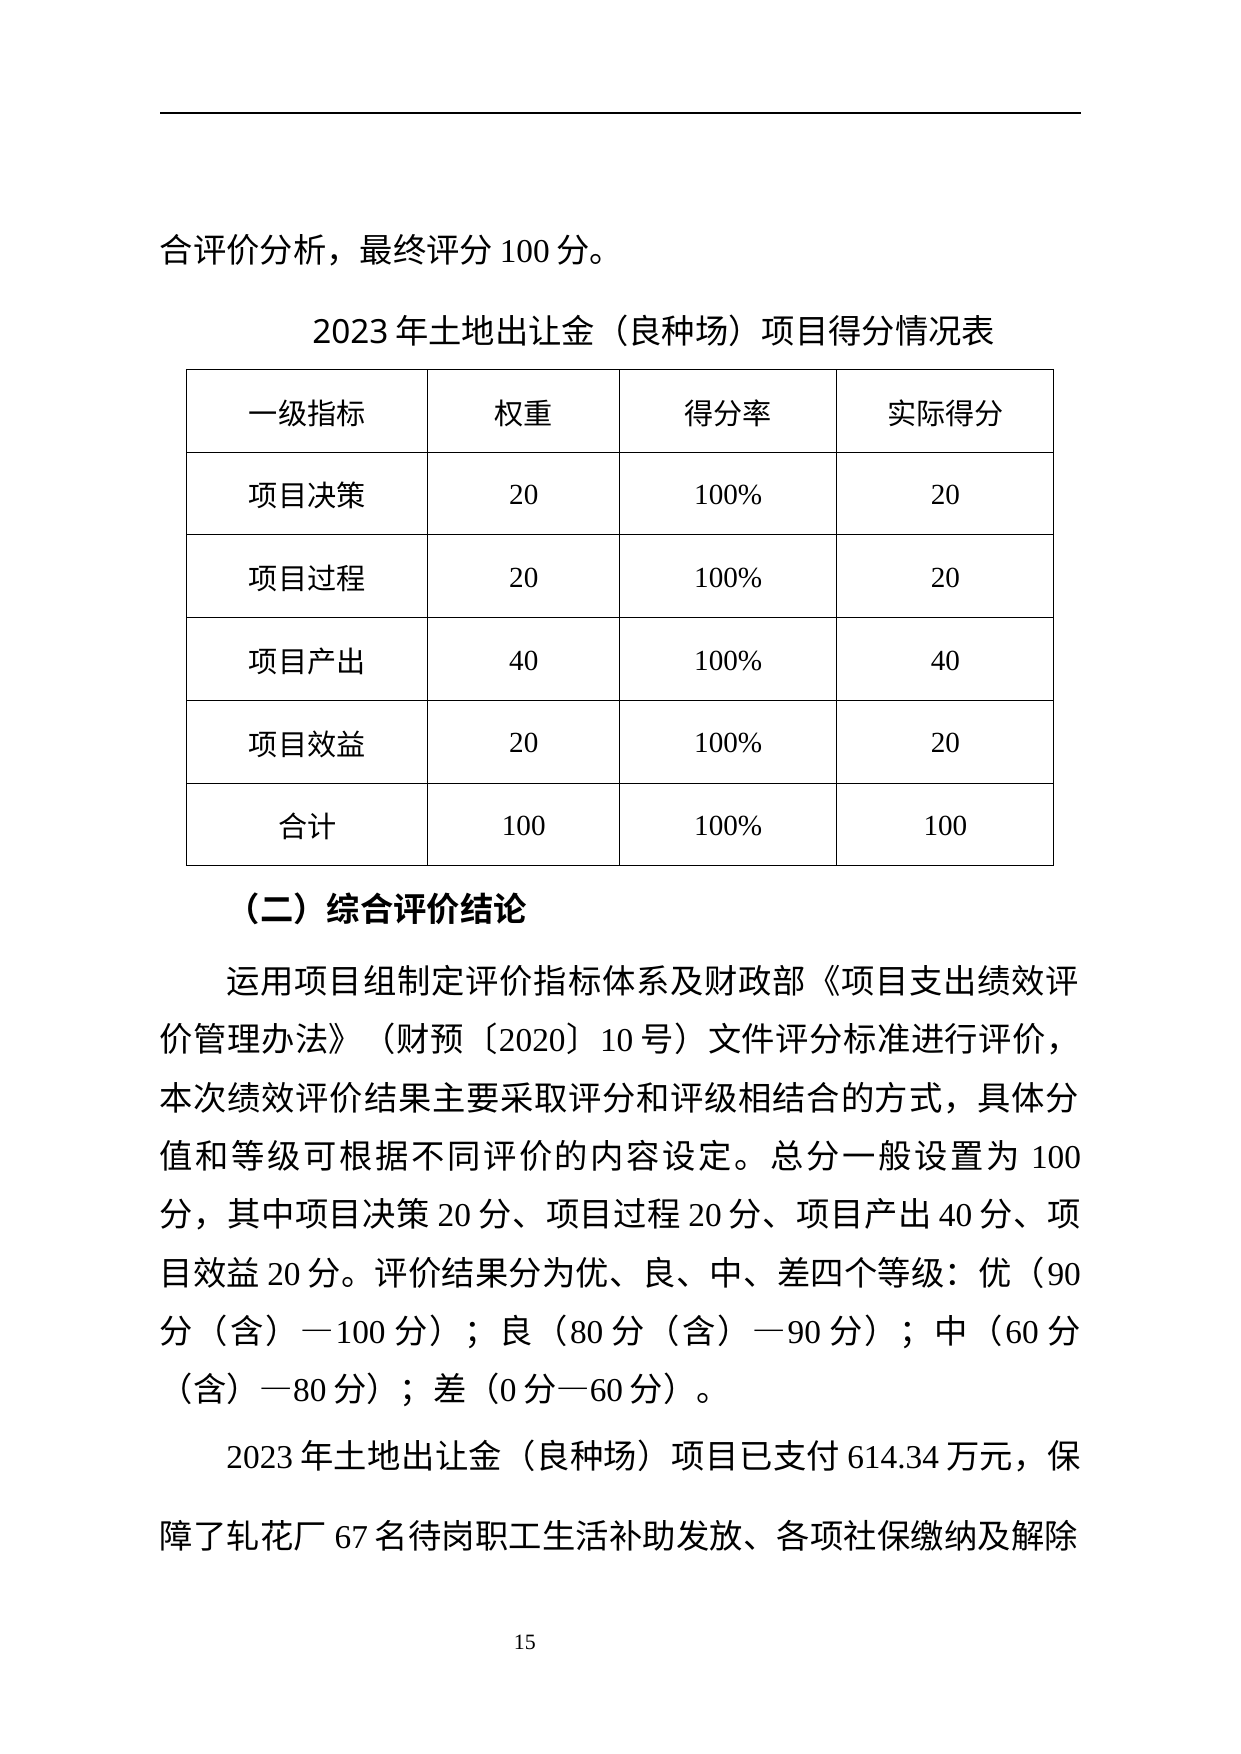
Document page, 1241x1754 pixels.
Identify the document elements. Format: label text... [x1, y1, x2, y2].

table_cell 100 [428, 784, 619, 865]
table_cell 100% [620, 701, 836, 782]
table_cell 20 [837, 535, 1053, 617]
text （二）综合评价结论 [159, 866, 1081, 947]
table_cell 项目效益 [187, 701, 427, 782]
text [159, 208, 1081, 288]
text 运用项目组制定评价指标体系及财政部《项目支出绩效评价管理办法》（财预〔2020〕10号）文件评分标准进行评价，本次绩效评价结果主要采取评分和评级相结合的方式，具体分值和等级可根据不同评价的内容设定。总分一般设置为100分，其中项目决策20分、项目过程20分、项目产出40分、项目效益20分。评价结果分为优、良、中、差四个等级：优（90分（含）—100分）；良（80分（含）—90分）；中（60分（含）—80分）；差（0分—60分）。 [159, 947, 1081, 1413]
table_cell 100% [620, 784, 836, 865]
table_cell 20 [428, 535, 619, 617]
table_header 实际得分 [837, 370, 1053, 452]
table_cell 20 [428, 453, 619, 534]
table_header 一级指标 [187, 370, 427, 452]
table_header 权重 [428, 370, 619, 452]
text 2023年土地出让金（良种场）项目得分情况表 [159, 288, 1081, 369]
table_cell 100% [620, 453, 836, 534]
table_cell 20 [837, 453, 1053, 534]
table_cell 20 [428, 701, 619, 782]
table_header 得分率 [620, 370, 836, 452]
table_cell 100% [620, 535, 836, 617]
table_cell 合计 [187, 784, 427, 865]
table_cell 40 [428, 618, 619, 700]
table_cell 100% [620, 618, 836, 700]
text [159, 1413, 1081, 1574]
table_cell 20 [837, 701, 1053, 782]
table_cell 项目过程 [187, 535, 427, 617]
table_cell 项目产出 [187, 618, 427, 700]
table_cell 项目决策 [187, 453, 427, 534]
table_cell 100 [837, 784, 1053, 865]
table_cell 40 [837, 618, 1053, 700]
